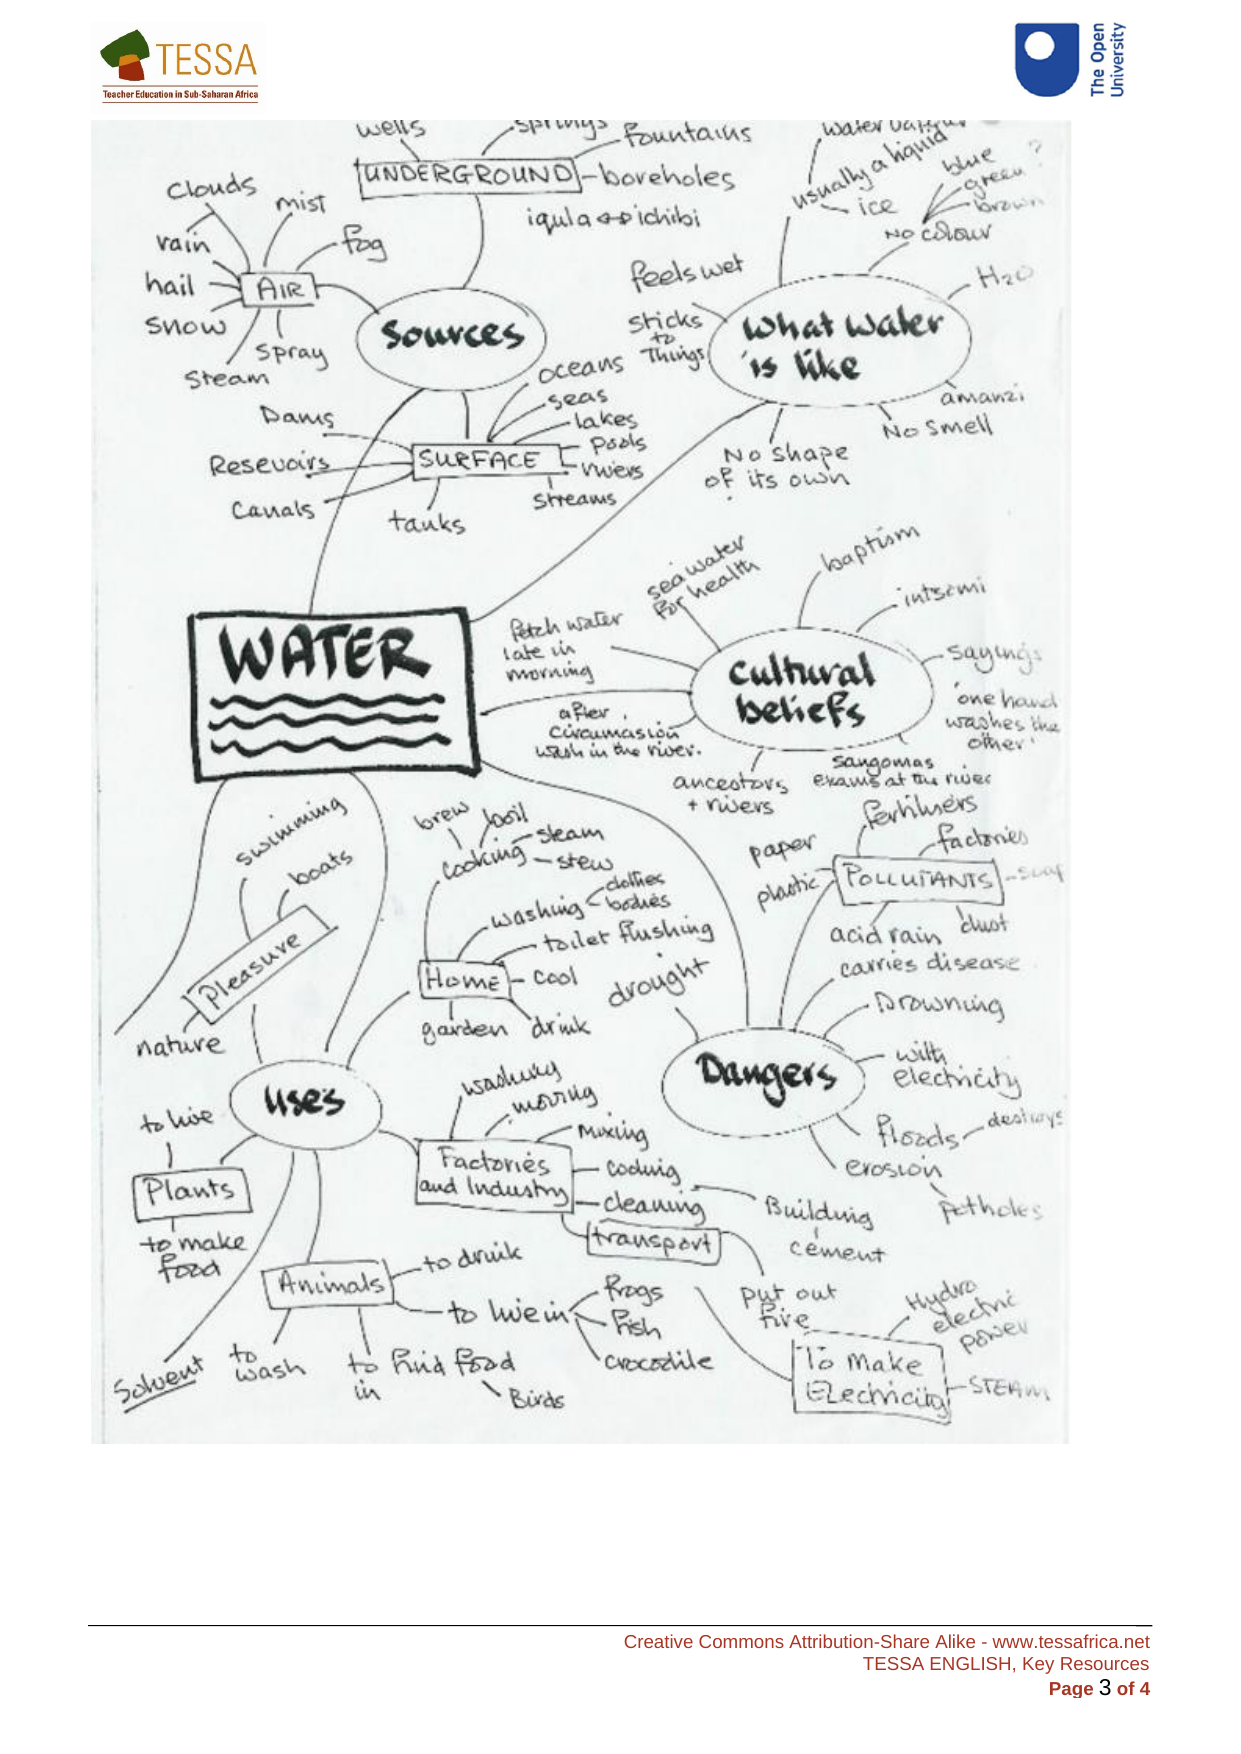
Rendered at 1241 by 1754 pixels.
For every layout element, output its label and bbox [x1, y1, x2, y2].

picture [91, 120, 1072, 1444]
picture [91, 22, 267, 114]
picture [1013, 21, 1129, 100]
